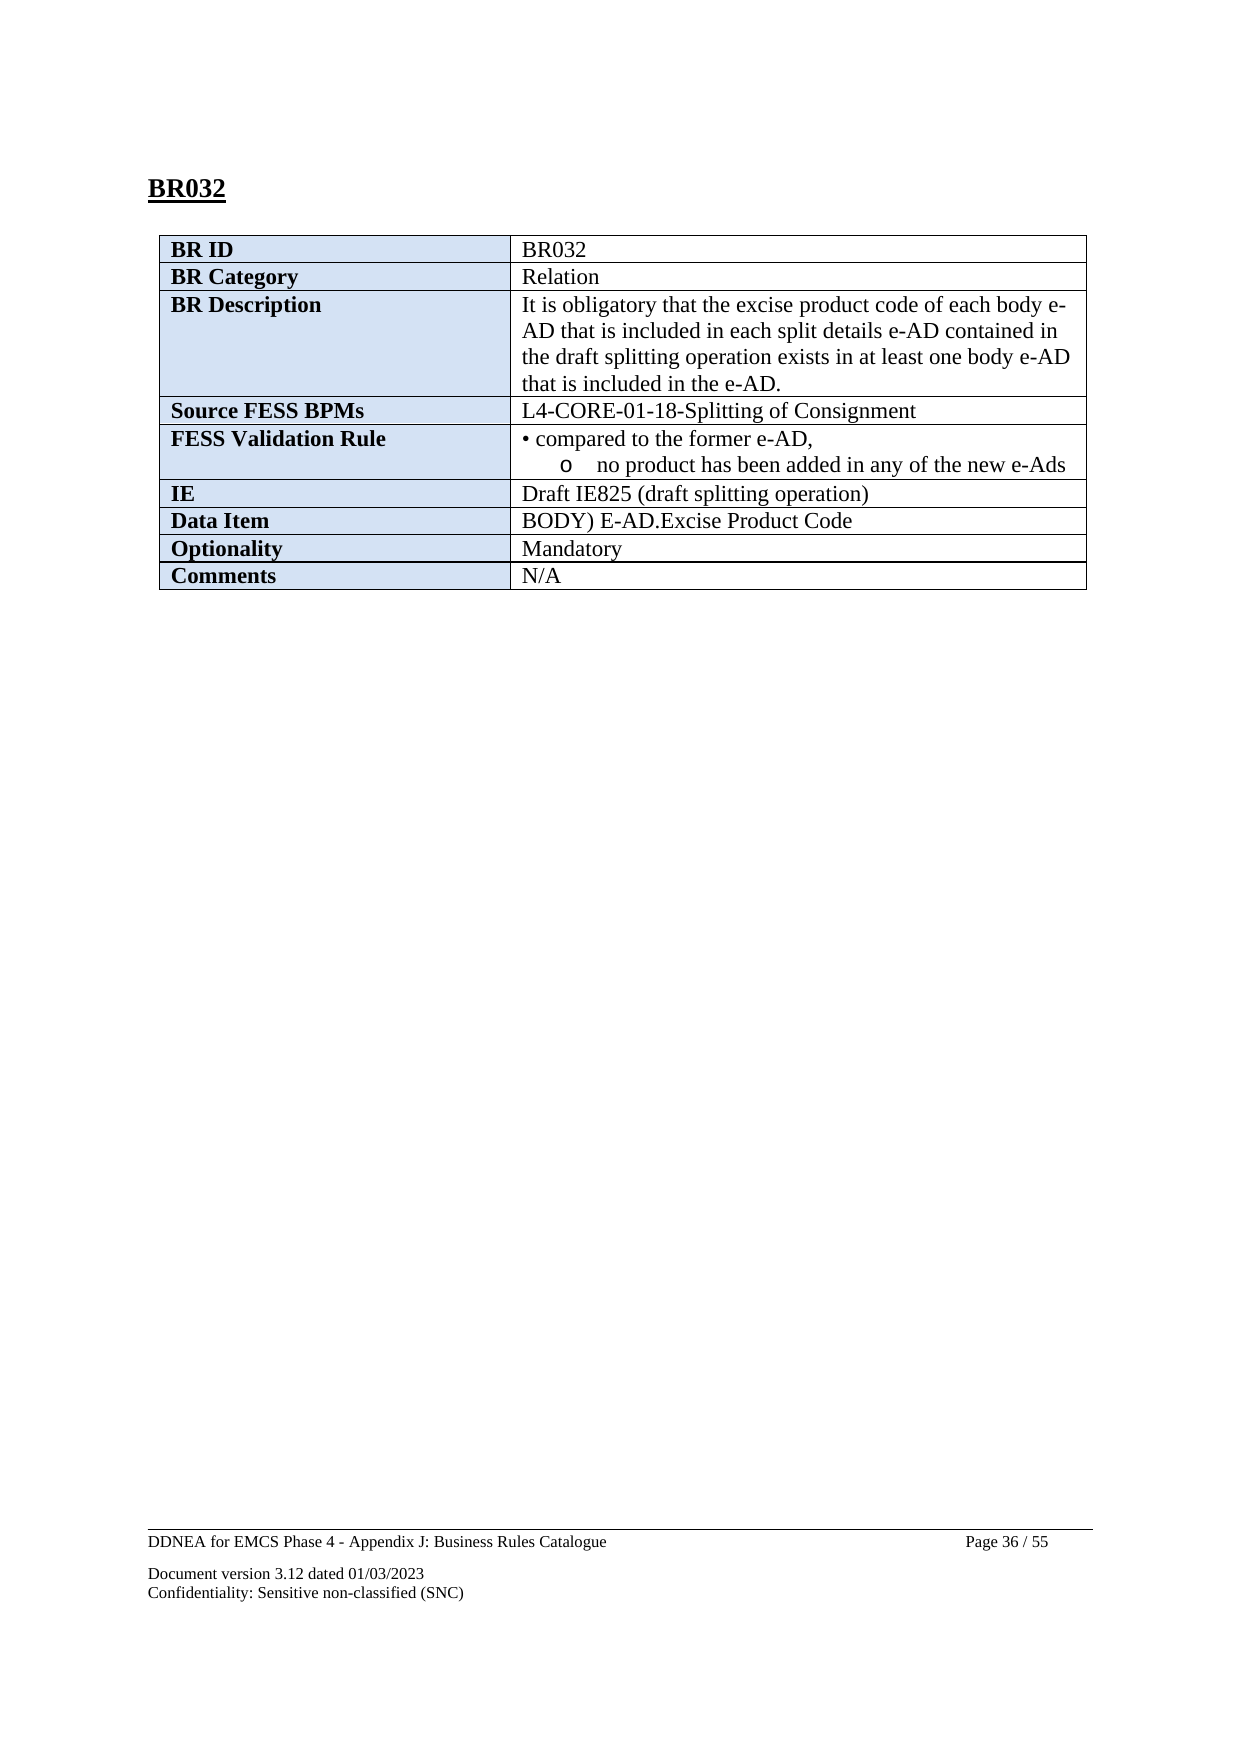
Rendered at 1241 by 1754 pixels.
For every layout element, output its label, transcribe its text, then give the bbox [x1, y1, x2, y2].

table_cell Data Item [160, 508, 510, 534]
table_cell Draft IE825 (draft splitting operation) [511, 480, 1086, 507]
table_header BR ID [160, 236, 510, 262]
table_cell Mandatory [511, 535, 1086, 561]
table_cell BR Description [160, 291, 510, 396]
table_cell IE [160, 480, 510, 507]
table_header BR032 [511, 236, 1086, 262]
table_cell Optionality [160, 535, 510, 561]
table_cell N/A [511, 563, 1086, 589]
table_cell L4-CORE-01-18-Splitting of Consignment [511, 397, 1086, 423]
table_cell Source FESS BPMs [160, 397, 510, 423]
text BR032 [148, 173, 1093, 204]
table_cell BR Category [160, 263, 510, 290]
table_cell Relation [511, 263, 1086, 290]
table_cell FESS Validation Rule [160, 425, 510, 479]
table_cell BODY) E-AD.Excise Product Code [511, 508, 1086, 534]
table_cell It is obligatory that the excise product code of each body e-AD that is included in each split details e-AD contained in the draft splitting operation exists in at least one body e-AD that is included in the e-AD. [511, 291, 1086, 396]
table_cell • compared to the former e-AD, no product has been added in any of the new e-Ads [511, 425, 1086, 479]
table_cell Comments [160, 563, 510, 589]
